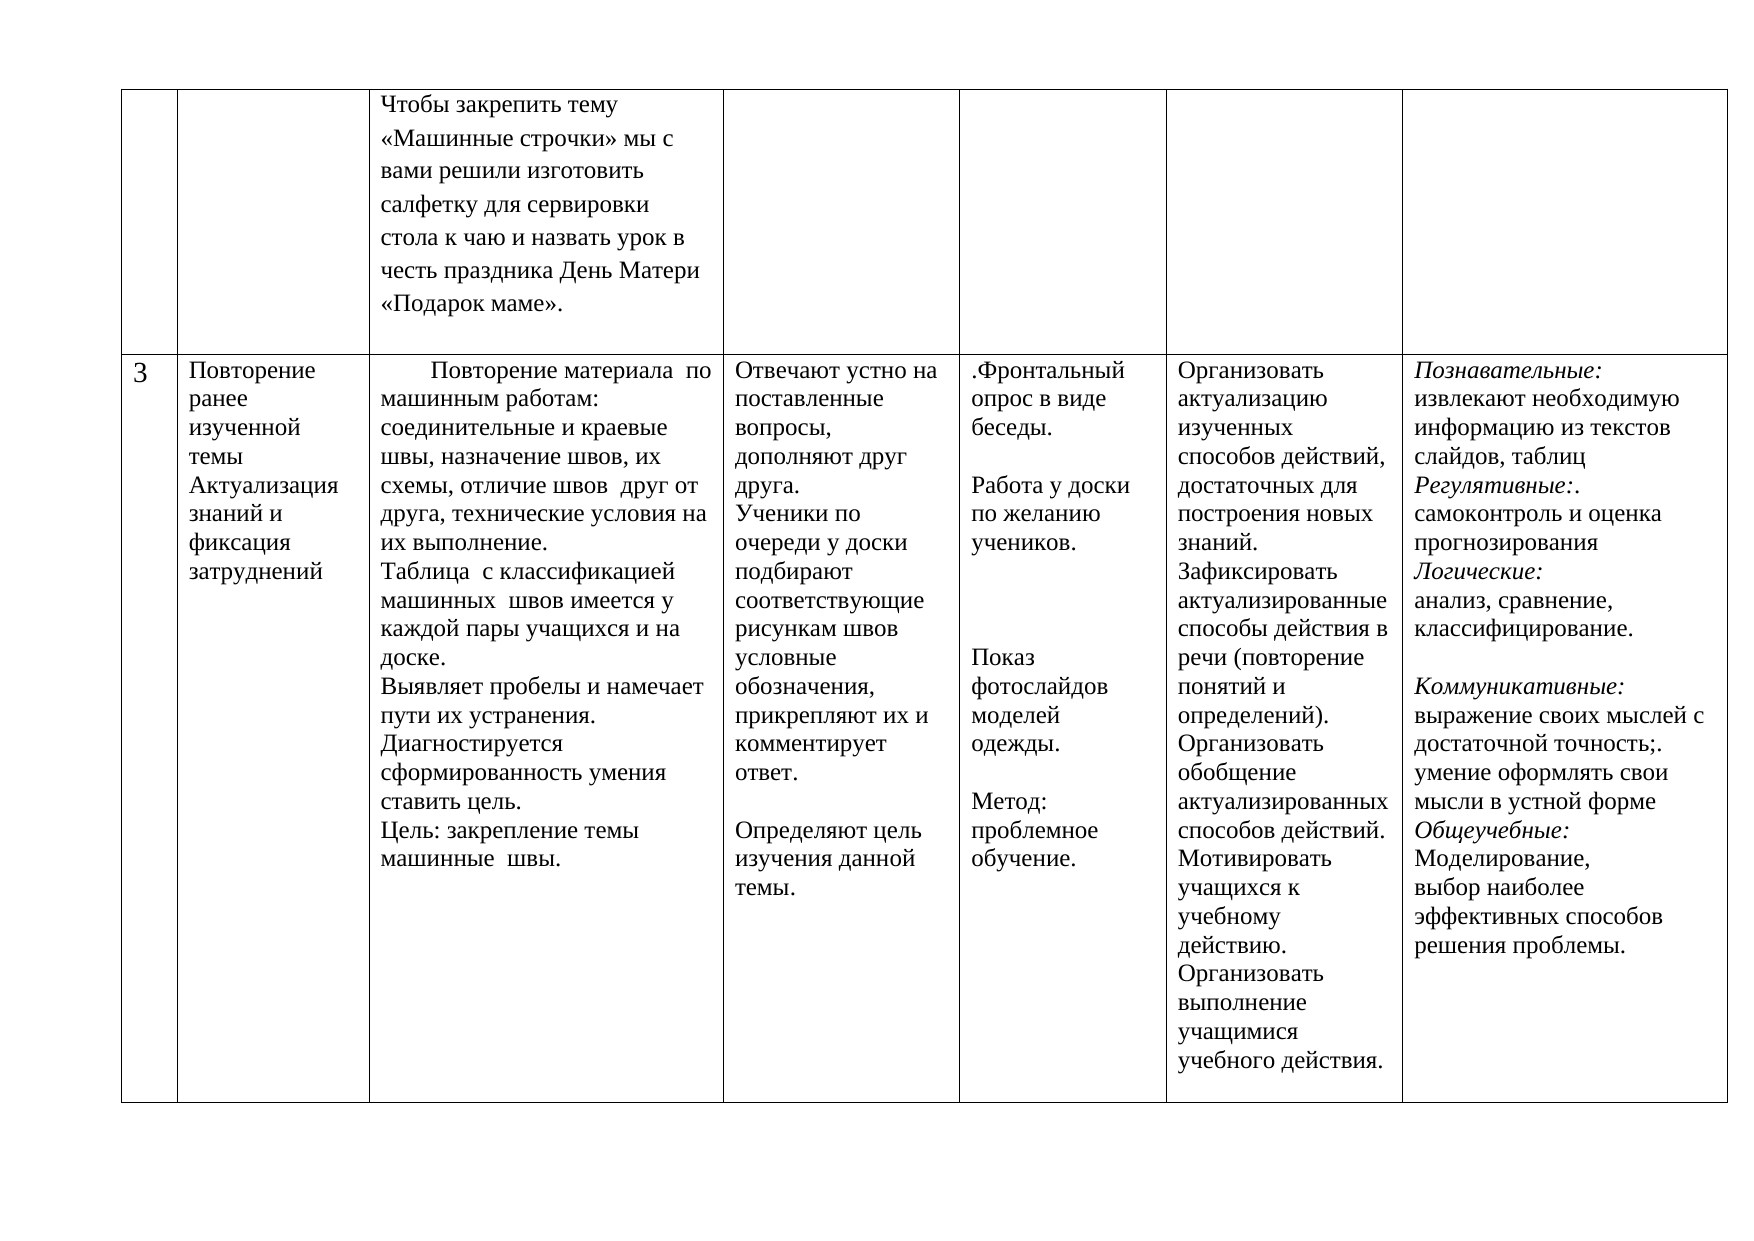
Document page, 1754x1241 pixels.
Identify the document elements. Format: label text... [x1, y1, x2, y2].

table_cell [1403, 90, 1727, 354]
table_cell Повторение материала по машинным работам: соединительные и краевые швы, назначение швов, их схемы, отличие швов друг от друга, технические условия на их выполнение. Таблица с классификацией машинных швов имеется у каждой пары учащихся и на доске. Выявляет пробелы и намечает пути их устранения. Диагностируется сформированность умения ставить цель. Цель: закрепление темы машинные швы. [370, 355, 723, 1102]
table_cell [724, 90, 959, 354]
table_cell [370, 90, 723, 354]
table_cell Познавательные: извлекают необходимую информацию из текстов слайдов, таблиц Регулятивные:. самоконтроль и оценка прогнозирования Логические: анализ, сравнение, классифицирование. Коммуникативные: выражение своих мыслей с достаточной точность;. умение оформлять свои мысли в устной форме Общеучебные: Моделирование, выбор наиболее эффективных способов решения проблемы. [1403, 355, 1727, 1102]
table_cell 2 [122, 90, 177, 354]
table_cell 3 [122, 355, 177, 1102]
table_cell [178, 90, 369, 354]
table_cell Повторение ранее изученной темы Актуализация знаний и фиксация затруднений [178, 355, 369, 1102]
table_cell Организовать актуализацию изученных способов действий, достаточных для построения новых знаний. Зафиксировать актуализированные способы действия в речи (повторение понятий и определений). Организовать обобщение актуализированных способов действий. Мотивировать учащихся к учебному действию. Организовать выполнение учащимися учебного действия. [1167, 355, 1402, 1102]
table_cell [1167, 90, 1402, 354]
table_cell Отвечают устно на поставленные вопросы, дополняют друг друга. Ученики по очереди у доски подбирают соответствующие рисункам швов условные обозначения, прикрепляют их и комментирует ответ. Определяют цель изучения данной темы. [724, 355, 959, 1102]
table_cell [960, 90, 1166, 354]
table_cell .Фронтальный опрос в виде беседы. Работа у доски по желанию учеников. Показ фотослайдов моделей одежды. Метод: проблемное обучение. [960, 355, 1166, 1102]
